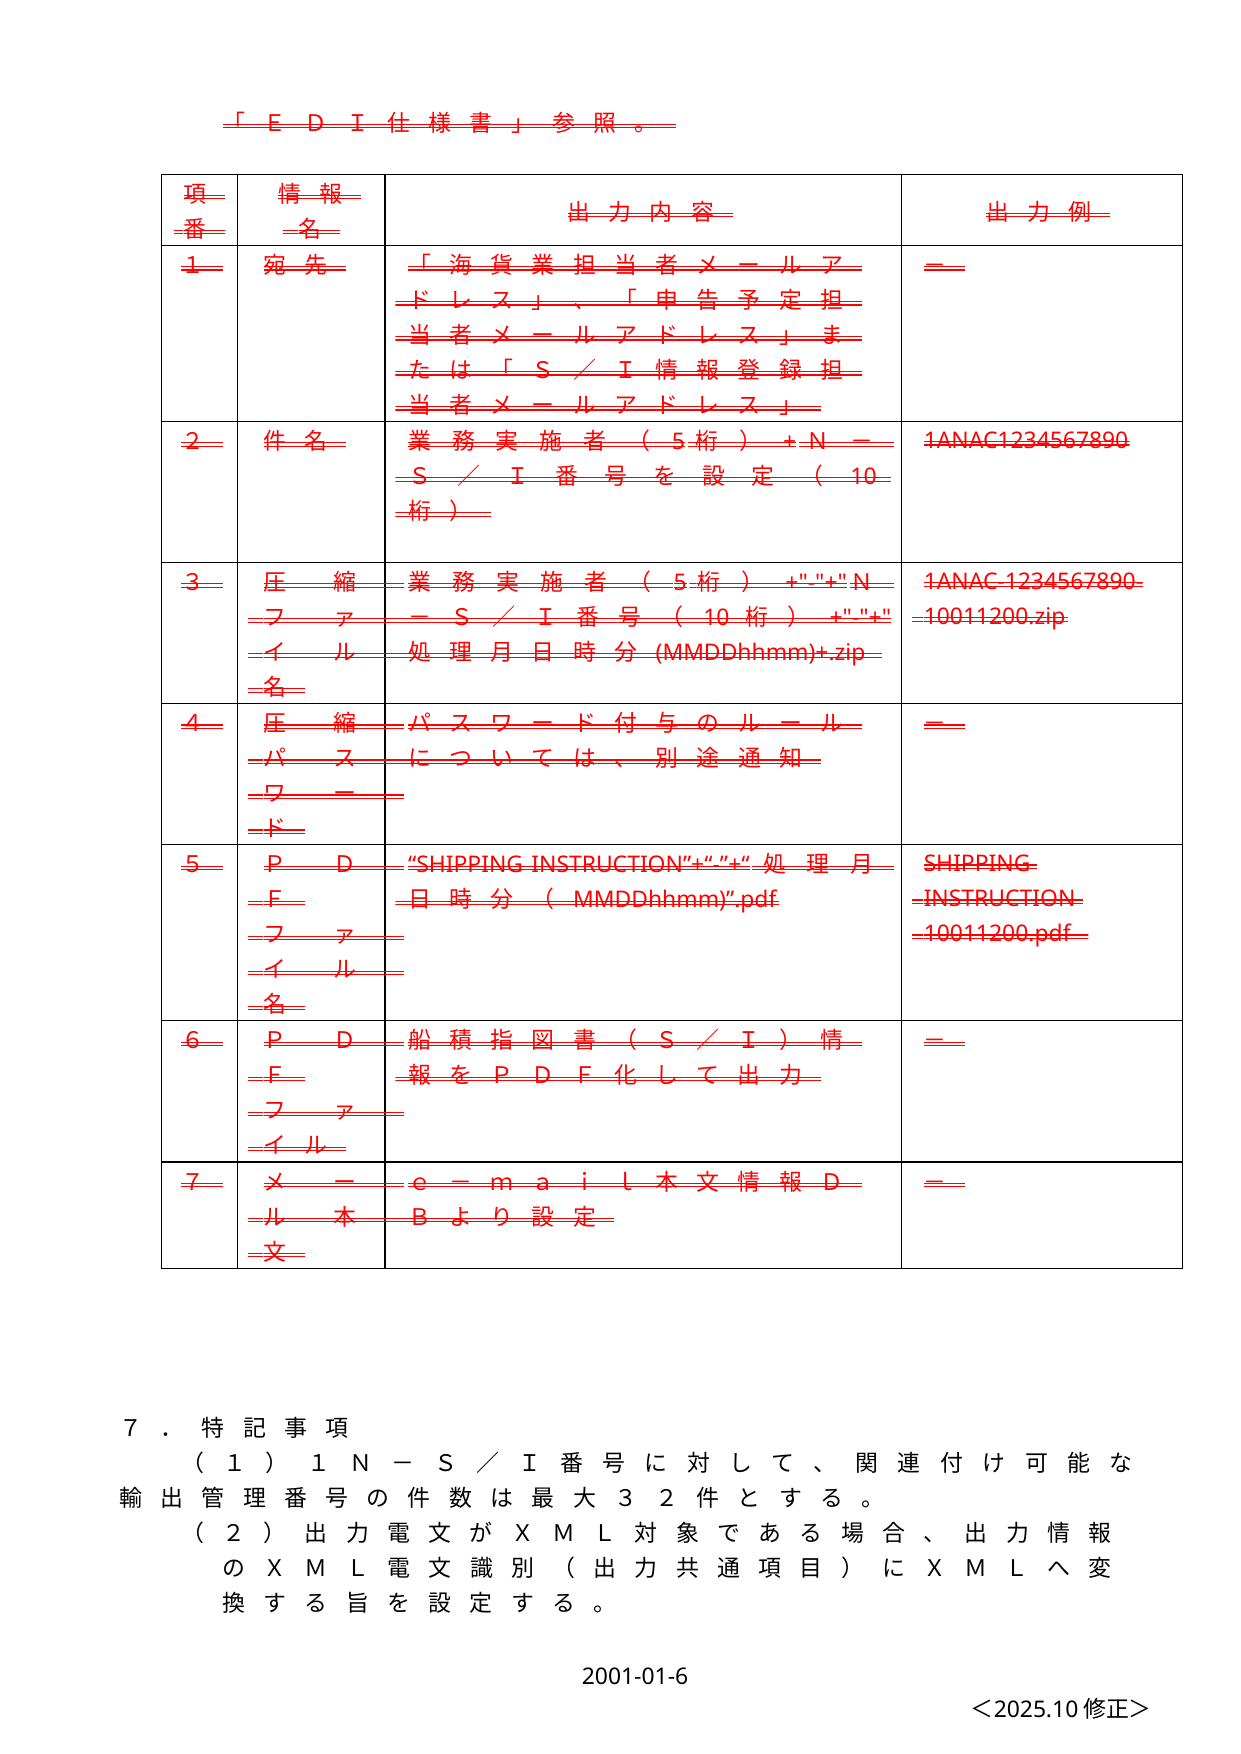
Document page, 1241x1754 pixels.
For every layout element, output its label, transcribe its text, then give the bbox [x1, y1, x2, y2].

table_cell 件名 [238, 422, 384, 562]
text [208, 104, 1150, 139]
text （２）出力電文がＸＭＬ対象である場合、出力情報のＸＭＬ電文識別（出力共通項目）にＸＭＬへ変換する旨を設定する。 [161, 1513, 1150, 1618]
table_cell － [902, 1163, 1182, 1267]
table_cell ｅ－ｍａｉｌ本文情報ＤＢより設定 [386, 1163, 901, 1267]
table_cell メール本文 [238, 1163, 384, 1267]
table_cell 宛先 [238, 246, 384, 421]
table_header 出力内容 [386, 175, 901, 245]
table_cell ２ [162, 422, 237, 562]
table_cell パスワード付与のルールについては、別途通知 [386, 704, 901, 844]
text ７．特記事項 [119, 1408, 1150, 1443]
table_cell “SHIPPING INSTRUCTION”+“-”+“処理月日時分（MMDDhhmm)”.pdf [386, 845, 901, 1020]
table_cell ３ [162, 563, 237, 703]
text （１）１Ｎ－Ｓ／Ｉ番号に対して、関連付け可能な輸出管理番号の件数は最大３２件とする。 [119, 1443, 1150, 1513]
table_cell ７ [162, 1163, 237, 1267]
table_cell ４ [162, 704, 237, 844]
table_cell － [902, 1021, 1182, 1161]
table_cell 業務実施者（5桁）+Ｎ－Ｓ／Ｉ番号を設定（10桁） [386, 422, 901, 562]
table_cell 1ANAC-1234567890-10011200.zip [902, 563, 1182, 703]
table_cell － [902, 704, 1182, 844]
table_header 情報名 [238, 175, 384, 245]
table_cell 「海貨業担当者メールアドレス」、「申告予定担当者メールアドレス」または「Ｓ／Ｉ情報登録担当者メールアドレス」 [386, 246, 901, 421]
table_cell ＰＤＦファイル [238, 1021, 384, 1161]
table_cell 船積指図書（Ｓ／Ｉ）情報をＰＤＦ化して出力 [386, 1021, 901, 1161]
table_header 出力例 [902, 175, 1182, 245]
table_cell － [902, 246, 1182, 421]
table_cell 業務実施者（5桁）+"-"+"Ｎ－Ｓ／Ｉ番号（10桁）+"-"+"処理月日時分(MMDDhhmm)+.zip [386, 563, 901, 703]
table_cell 1ANAC1234567890 [902, 422, 1182, 562]
table_cell SHIPPING INSTRUCTION-10011200.pdf [902, 845, 1182, 1020]
table_cell 圧縮パスワード [238, 704, 384, 844]
table_cell １ [162, 246, 237, 421]
table_cell ＰＤＦファイル名 [238, 845, 384, 1020]
table_cell ６ [162, 1021, 237, 1161]
table_header 項番 [162, 175, 237, 245]
table_cell 圧縮ファイル名 [238, 563, 384, 703]
table_cell ５ [162, 845, 237, 1020]
